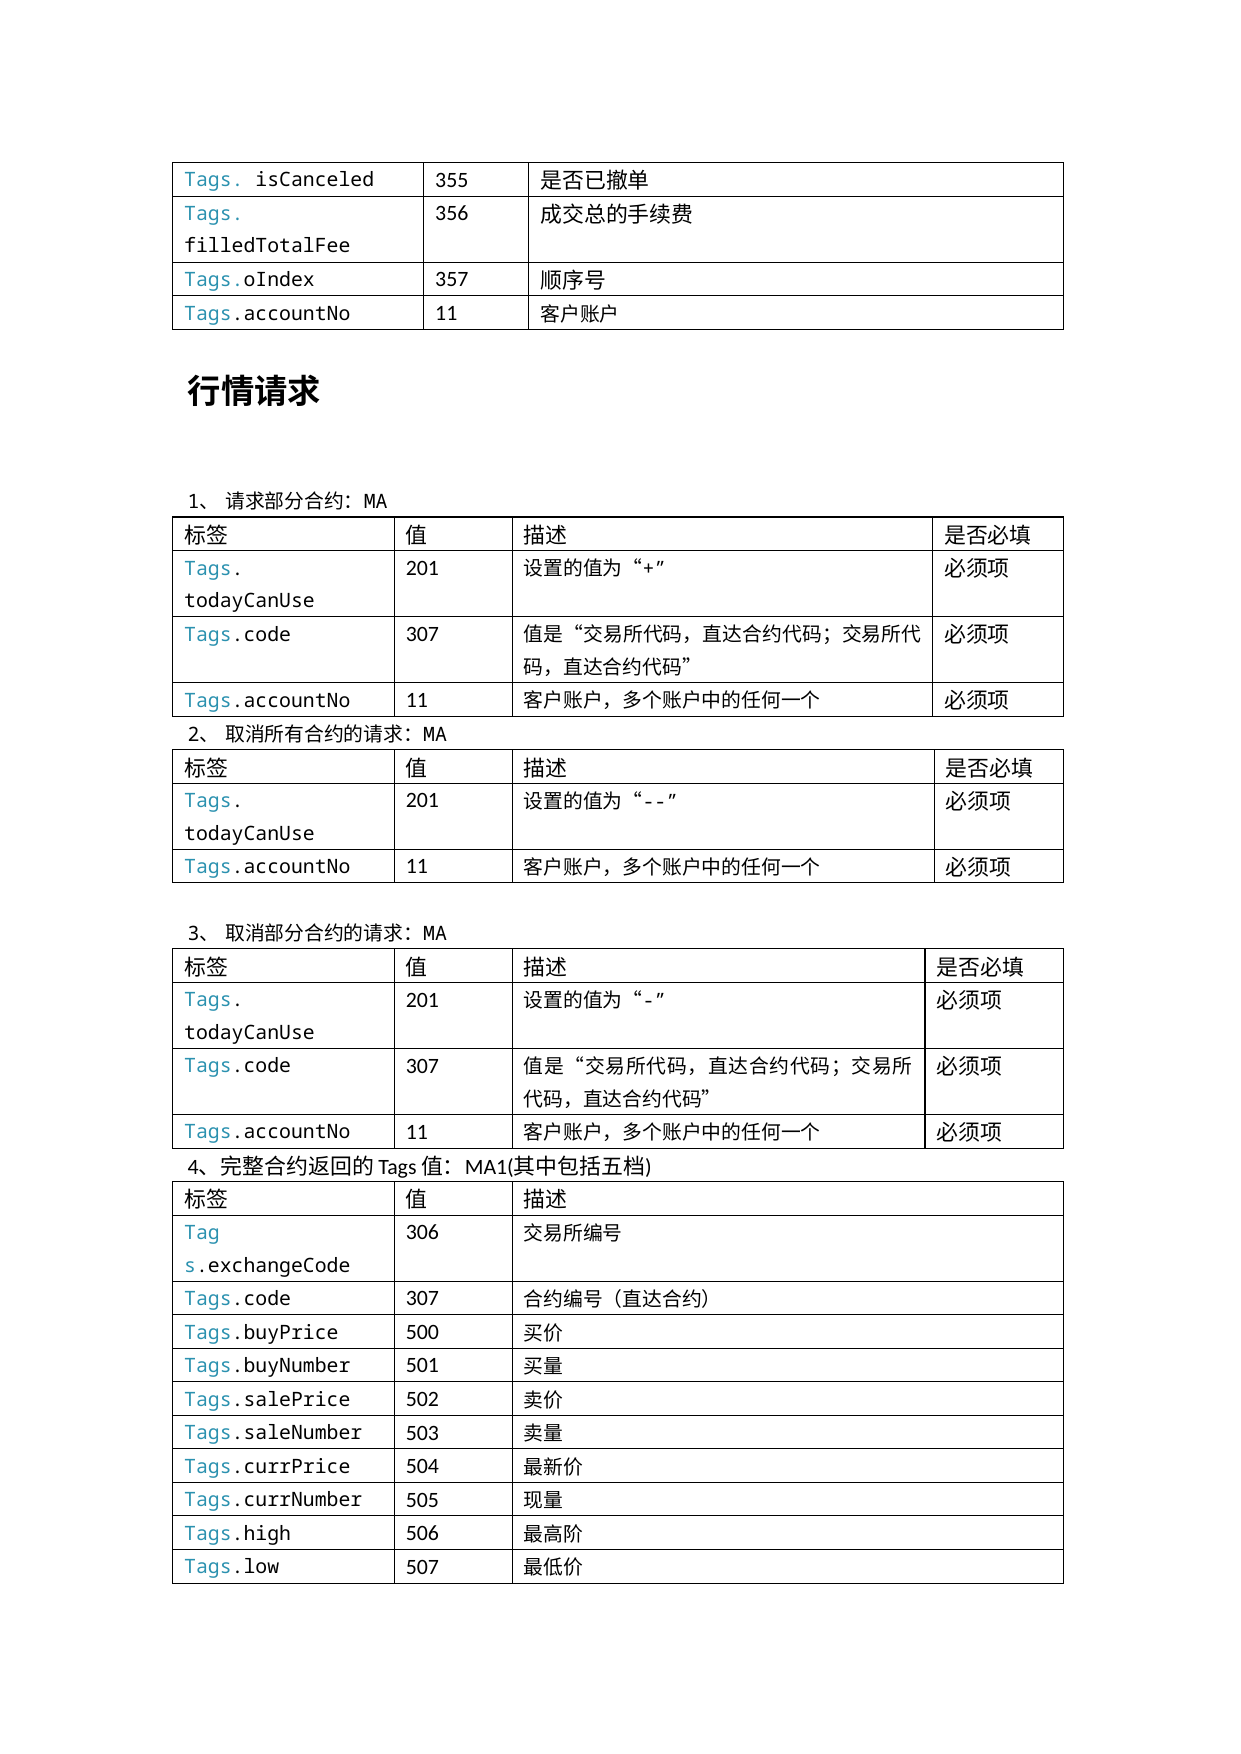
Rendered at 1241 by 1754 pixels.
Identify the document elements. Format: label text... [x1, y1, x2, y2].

table_cell Tags.saleNumber [173, 1416, 394, 1448]
table_cell Tags. todayCanUse [173, 784, 394, 849]
table_cell Tags.accountNo [173, 296, 423, 329]
table_header 是否必填 [933, 518, 1063, 550]
table_cell 顺序号 [529, 263, 1063, 295]
table_header 值 [395, 1182, 512, 1214]
table_cell 设置的值为“+” [513, 551, 932, 616]
table_cell 客户账户，多个账户中的任何一个 [513, 683, 932, 716]
table_cell 卖价 [513, 1382, 1063, 1415]
table_cell 必须项 [935, 850, 1063, 882]
table_cell 201 [395, 983, 512, 1048]
table_header 标签 [173, 1182, 394, 1214]
subtitle 行情请求 [187, 357, 1053, 422]
table_cell 201 [395, 551, 512, 616]
table_cell 306 [395, 1216, 512, 1281]
table_header 是否必填 [926, 949, 1063, 982]
table_header 描述 [513, 1182, 1063, 1214]
table_header 值 [395, 750, 512, 783]
table_cell 客户账户，多个账户中的任何一个 [513, 850, 934, 882]
table_cell Tags.code [173, 617, 394, 682]
table_header 值 [395, 518, 512, 550]
table_cell 是否已撤单 [529, 163, 1063, 196]
table_cell Tags.accountNo [173, 1115, 394, 1147]
table_cell Tags.exchangeCode [173, 1216, 394, 1281]
text 4、完整合约返回的Tags值：MA1(其中包括五档) [187, 1149, 1053, 1181]
table_cell Tags.code [173, 1282, 394, 1314]
table_cell 客户账户 [529, 296, 1063, 329]
table_cell 必须项 [933, 683, 1063, 716]
table_cell 设置的值为“--” [513, 784, 934, 849]
table_cell 357 [424, 263, 528, 295]
table_cell 356 [424, 197, 528, 262]
table_cell 成交总的手续费 [529, 197, 1063, 262]
table_cell Tags.low [173, 1550, 394, 1582]
table_cell 买量 [513, 1349, 1063, 1381]
table_cell Tags.currNumber [173, 1483, 394, 1515]
table_header 描述 [513, 518, 932, 550]
table_cell Tags. filledTotalFee [173, 197, 423, 262]
table_cell Tags.accountNo [173, 683, 394, 716]
table_cell 合约编号（直达合约） [513, 1282, 1063, 1314]
table_cell 客户账户，多个账户中的任何一个 [513, 1115, 924, 1147]
table_cell 必须项 [935, 784, 1063, 849]
table_cell 必须项 [926, 1115, 1063, 1147]
table_cell Tags.accountNo [173, 850, 394, 882]
table_cell 307 [395, 1049, 512, 1114]
table_cell 值是“交易所代码，直达合约代码；交易所代码，直达合约代码” [513, 1049, 924, 1114]
table_cell 11 [424, 296, 528, 329]
table_cell 503 [395, 1416, 512, 1448]
table_cell Tags.oIndex [173, 263, 423, 295]
table_cell 505 [395, 1483, 512, 1515]
table_cell Tags.code [173, 1049, 394, 1114]
table_cell 500 [395, 1315, 512, 1348]
table_cell 11 [395, 1115, 512, 1147]
table_cell Tags.currPrice [173, 1449, 394, 1482]
table_cell 11 [395, 850, 512, 882]
table_cell Tags. isCanceled [173, 163, 423, 196]
table_header 标签 [173, 518, 394, 550]
table_cell Tags.high [173, 1516, 394, 1549]
table_cell 最高阶 [513, 1516, 1063, 1549]
table_header 值 [395, 949, 512, 982]
table_cell 307 [395, 617, 512, 682]
table_cell 501 [395, 1349, 512, 1381]
table_cell 设置的值为“-” [513, 983, 924, 1048]
table_cell Tags. todayCanUse [173, 551, 394, 616]
table_cell 必须项 [933, 617, 1063, 682]
table_cell 买价 [513, 1315, 1063, 1348]
table_cell 201 [395, 784, 512, 849]
list 请求部分合约：MA [187, 484, 1053, 516]
table_header 描述 [513, 949, 924, 982]
table_header 标签 [173, 750, 394, 783]
table_cell 值是“交易所代码，直达合约代码；交易所代码，直达合约代码” [513, 617, 932, 682]
table_cell 507 [395, 1550, 512, 1582]
table_header 标签 [173, 949, 394, 982]
table_cell 307 [395, 1282, 512, 1314]
table_cell 502 [395, 1382, 512, 1415]
table_cell 最新价 [513, 1449, 1063, 1482]
table_cell 必须项 [926, 1049, 1063, 1114]
table_cell Tags.salePrice [173, 1382, 394, 1415]
table_cell 506 [395, 1516, 512, 1549]
table_cell Tags. todayCanUse [173, 983, 394, 1048]
table_cell 卖量 [513, 1416, 1063, 1448]
table_cell 现量 [513, 1483, 1063, 1515]
table_cell 必须项 [933, 551, 1063, 616]
table_cell Tags.buyNumber [173, 1349, 394, 1381]
table_header 描述 [513, 750, 934, 783]
table_cell 11 [395, 683, 512, 716]
table_cell Tags.buyPrice [173, 1315, 394, 1348]
table_cell 355 [424, 163, 528, 196]
table_cell 交易所编号 [513, 1216, 1063, 1281]
table_header 是否必填 [935, 750, 1063, 783]
table_cell 最低价 [513, 1550, 1063, 1582]
list 取消所有合约的请求：MA [187, 717, 1053, 749]
table_cell 504 [395, 1449, 512, 1482]
list 取消部分合约的请求：MA [187, 916, 1053, 948]
table_cell 必须项 [926, 983, 1063, 1048]
